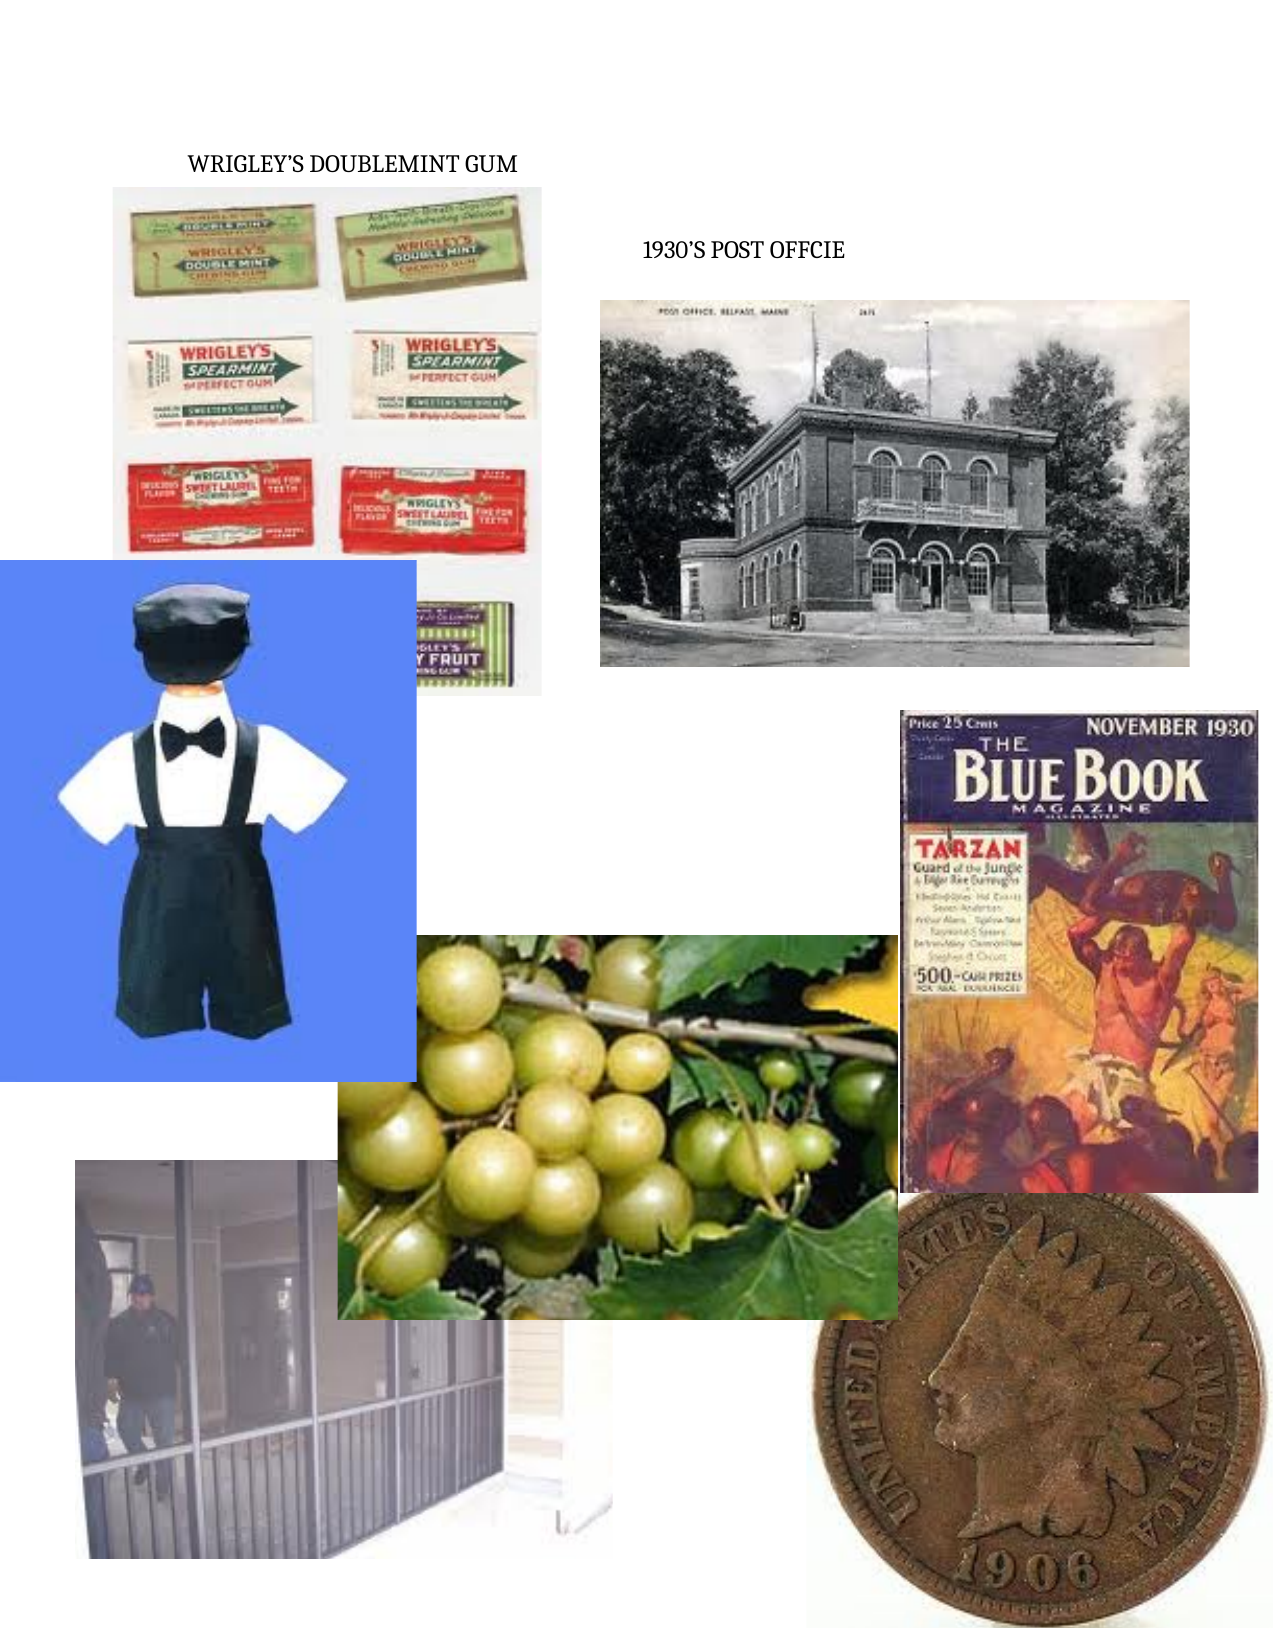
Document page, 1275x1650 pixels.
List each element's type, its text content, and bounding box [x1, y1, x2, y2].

text WRIGLEY’S DOUBLEMINT GUM [187, 150, 1087, 179]
picture [0, 187, 1273, 1628]
text 1930’S POST OFFCIE [542, 236, 1087, 265]
picture [600, 300, 1190, 667]
